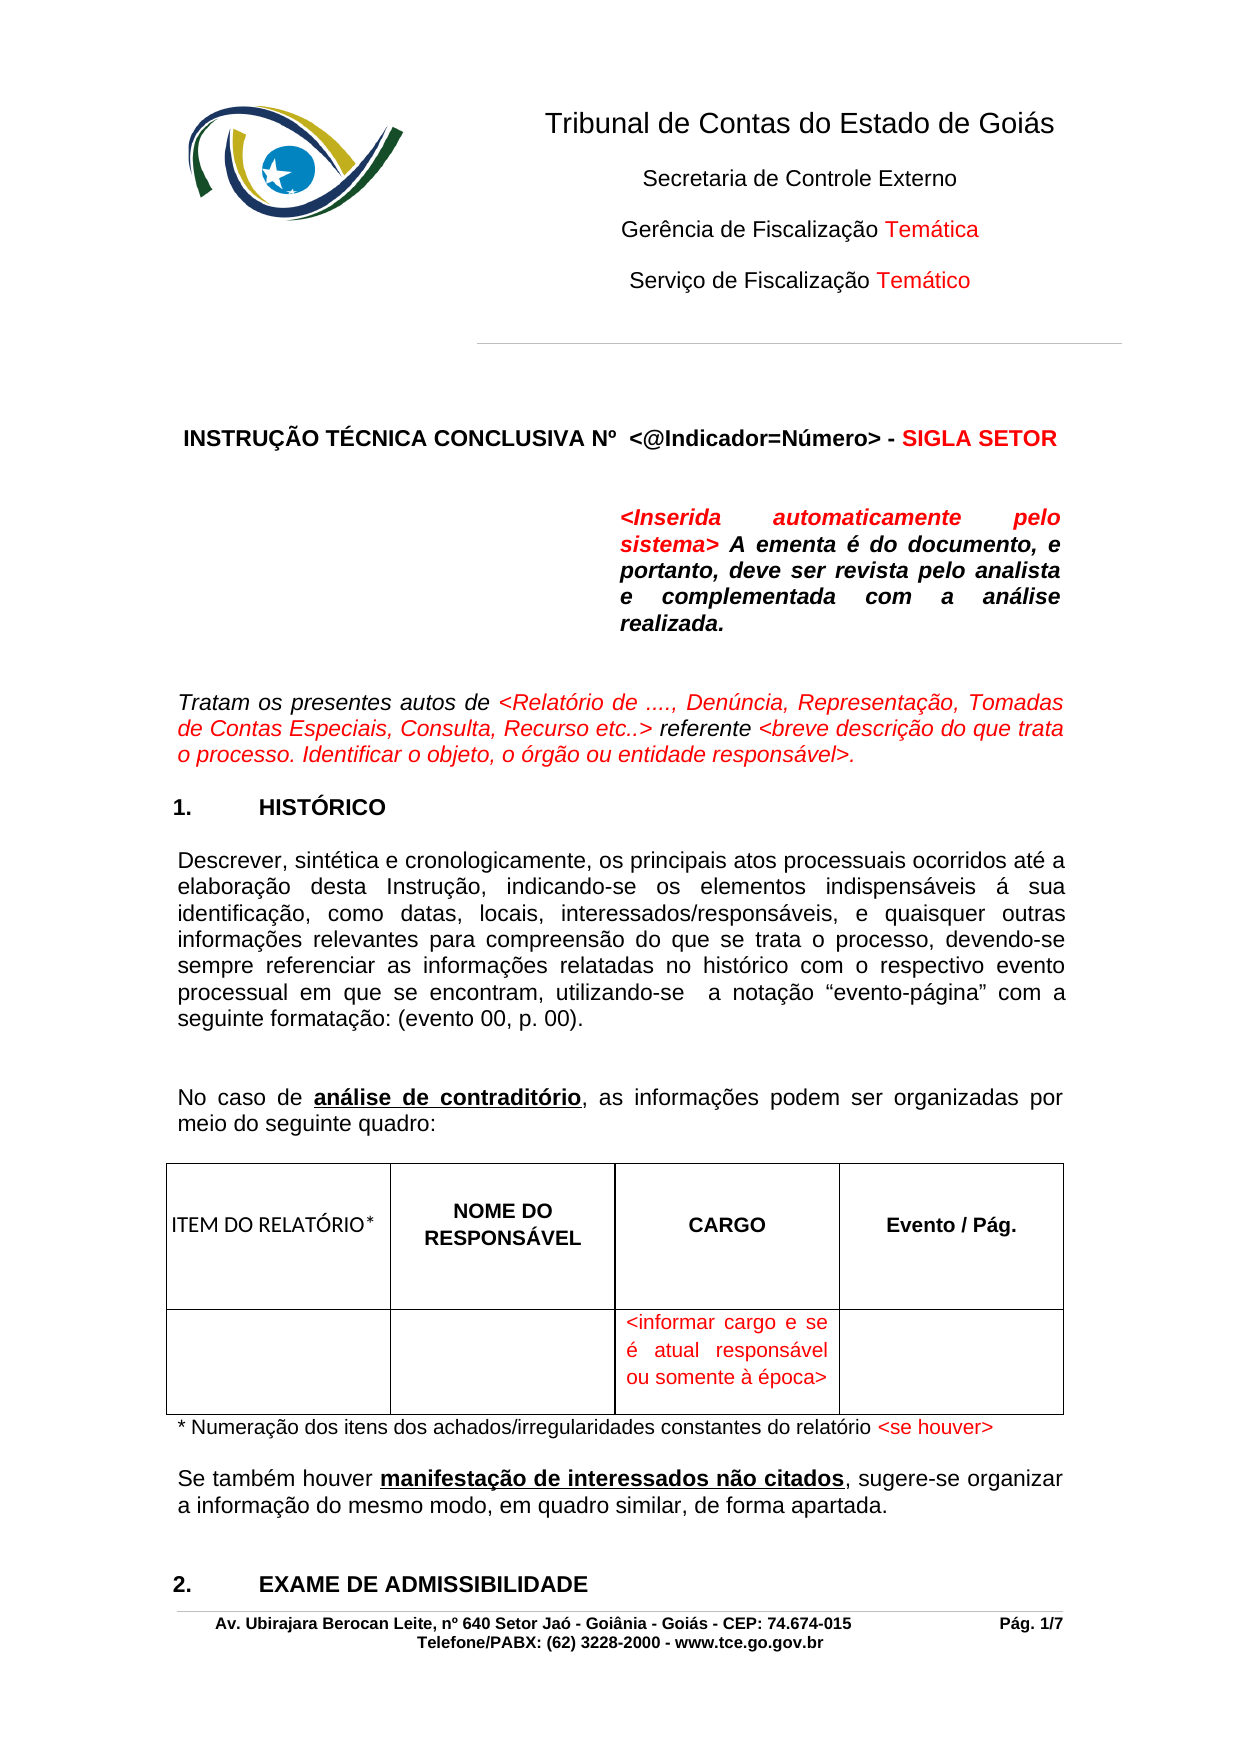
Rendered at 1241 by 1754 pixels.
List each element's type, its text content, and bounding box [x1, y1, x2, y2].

text Tratam os presentes autos de <Relatório de ...., Denúncia, Representação, Tomadas de Contas Especiais, Consulta, Recurso etc..> referente <breve descrição do que trata o processo. Identificar o objeto, o órgão ou entidade responsável>. [177, 689, 1066, 768]
text INSTRUÇÃO TÉCNICA CONCLUSIVA Nº <@Indicador=Número> - SIGLA SETOR [177, 425, 1063, 452]
text * Numeração dos itens dos achados/irregularidades constantes do relatório <se houver> [177, 1415, 1063, 1439]
text <Inserida automaticamente pelo sistema> A ementa é do documento, e portanto, deve ser revista pelo analista e complementada com a análise realizada. [620, 504, 1063, 636]
text No caso de análise de contraditório, as informações podem ser organizadas por meio do seguinte quadro: [177, 1084, 1063, 1137]
list EXAME DE ADMISSIBILIDADE [192, 1571, 1052, 1597]
picture [188, 106, 405, 223]
text Se também houver manifestação de interessados não citados, sugere-se organizar a informação do mesmo modo, em quadro similar, de forma apartada. [177, 1465, 1063, 1518]
list HISTÓRICO [192, 794, 1052, 821]
text Descrever, sintética e cronologicamente, os principais atos processuais ocorridos até a elaboração desta Instrução, indicando-se os elementos indispensáveis á sua identificação, como datas, locais, interessados/responsáveis, e quaisquer outras informações relevantes para compreensão do que se trata o processo, devendo-se sempre referenciar as informações relatadas no histórico com o respectivo evento processual em que se encontram, utilizando-se a notação “evento-página” com a seguinte formatação: (evento 00, p. 00). [177, 847, 1066, 1031]
